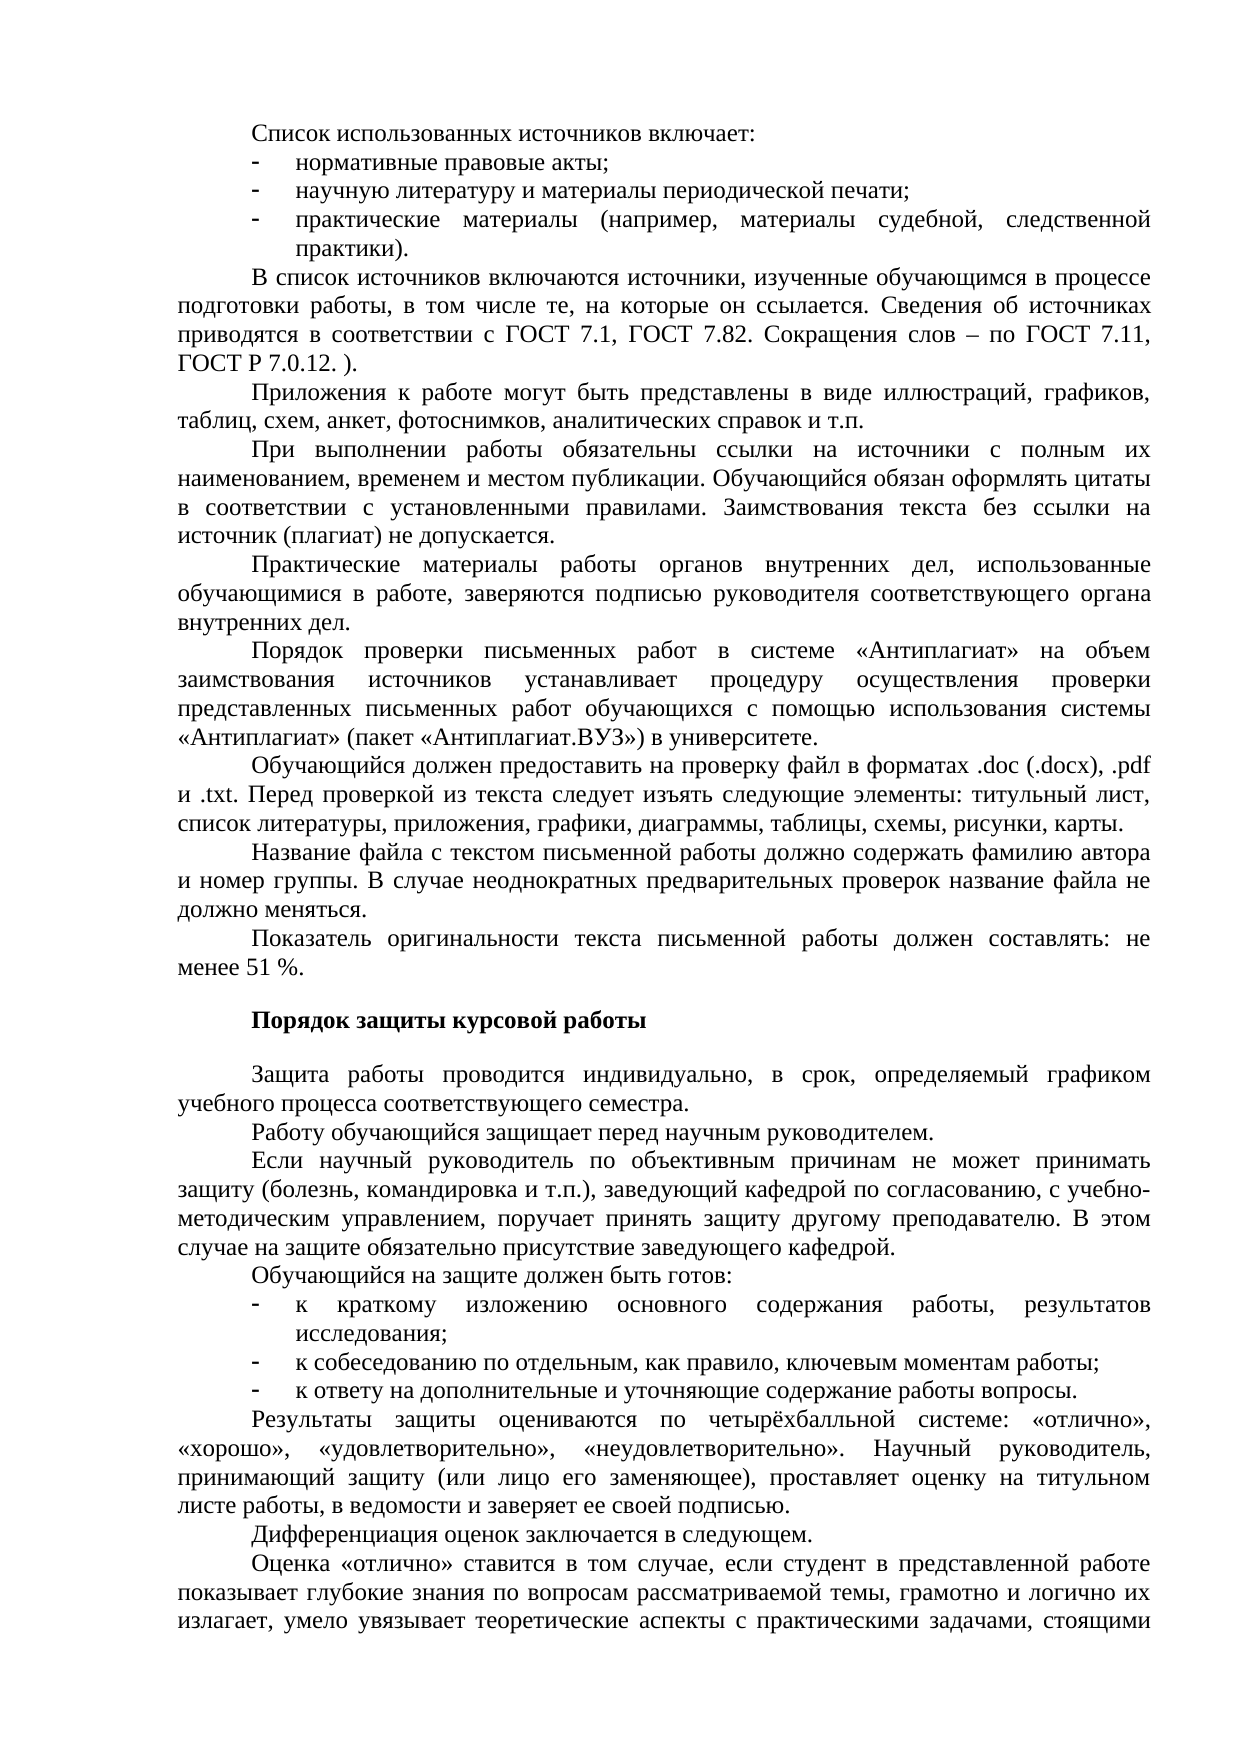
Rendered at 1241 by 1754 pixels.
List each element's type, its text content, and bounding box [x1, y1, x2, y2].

text Приложения к работе могут быть представлены в виде иллюстраций, графиков, таблиц, схем, анкет, фотоснимков, аналитических справок и т.п. [177, 377, 1152, 434]
text В список источников включаются источники, изученные обучающимся в процессе подготовки работы, в том числе те, на которые он ссылается. Сведения об источниках приводятся в соответствии с ГОСТ 7.1, ГОСТ 7.82. Сокращения слов – по ГОСТ 7.11, ГОСТ Р 7.0.12. ). [177, 262, 1152, 377]
text Дифференциация оценок заключается в следующем. [177, 1519, 1152, 1548]
list к собеседованию по отдельным, как правило, ключевым моментам работы; [251, 1347, 1152, 1376]
text Если научный руководитель по объективным причинам не может принимать защиту (болезнь, командировка и т.п.), заведующий кафедрой по согласованию, с учебно-методическим управлением, поручает принять защиту другому преподавателю. В этом случае на защите обязательно присутствие заведующего кафедрой. [177, 1146, 1152, 1261]
text Защита работы проводится индивидуально, в срок, определяемый графиком учебного процесса соответствующего семестра. [177, 1059, 1152, 1117]
text Показатель оригинальности текста письменной работы должен составлять: не менее 51 %. [177, 923, 1152, 981]
list к ответу на дополнительные и уточняющие содержание работы вопросы. [251, 1376, 1152, 1404]
text Практические материалы работы органов внутренних дел, использованные обучающимися в работе, заверяются подписью руководителя соответствующего органа внутренних дел. [177, 549, 1152, 636]
text Список использованных источников включает: [177, 118, 1152, 147]
text Порядок проверки письменных работ в системе «Антиплагиат» на объем заимствования источников устанавливает процедуру осуществления проверки представленных письменных работ обучающихся с помощью использования системы «Антиплагиат» (пакет «Антиплагиат.ВУЗ») в университете. [177, 636, 1152, 751]
text Обучающийся на защите должен быть готов: [177, 1261, 1152, 1289]
text Название файла с текстом письменной работы должно содержать фамилию автора и номер группы. В случае неоднократных предварительных проверок название файла не должно меняться. [177, 837, 1152, 923]
text Результаты защиты оцениваются по четырёхбалльной системе: «отлично», «хорошо», «удовлетворительно», «неудовлетворительно». Научный руководитель, принимающий защиту (или лицо его заменяющее), проставляет оценку на титульном листе работы, в ведомости и заверяет ее своей подписью. [177, 1404, 1152, 1519]
text Работу обучающийся защищает перед научным руководителем. [177, 1117, 1152, 1146]
list практические материалы (например, материалы судебной, следственной практики). [251, 204, 1152, 262]
text Обучающийся должен предоставить на проверку файл в форматах .doc (.docx), .pdf и .txt. Перед проверкой из текста следует изъять следующие элементы: титульный лист, список литературы, приложения, графики, диаграммы, таблицы, схемы, рисунки, карты. [177, 751, 1152, 837]
list научную литературу и материалы периодической печати; [251, 176, 1152, 204]
text При выполнении работы обязательны ссылки на источники с полным их наименованием, временем и местом публикации. Обучающийся обязан оформлять цитаты в соответствии с установленными правилами. Заимствования текста без ссылки на источник (плагиат) не допускается. [177, 434, 1152, 549]
list к краткому изложению основного содержания работы, результатов исследования; [251, 1289, 1152, 1347]
list нормативные правовые акты; [251, 147, 1152, 176]
text Порядок защиты курсовой работы [177, 1006, 1152, 1034]
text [177, 1548, 1152, 1634]
